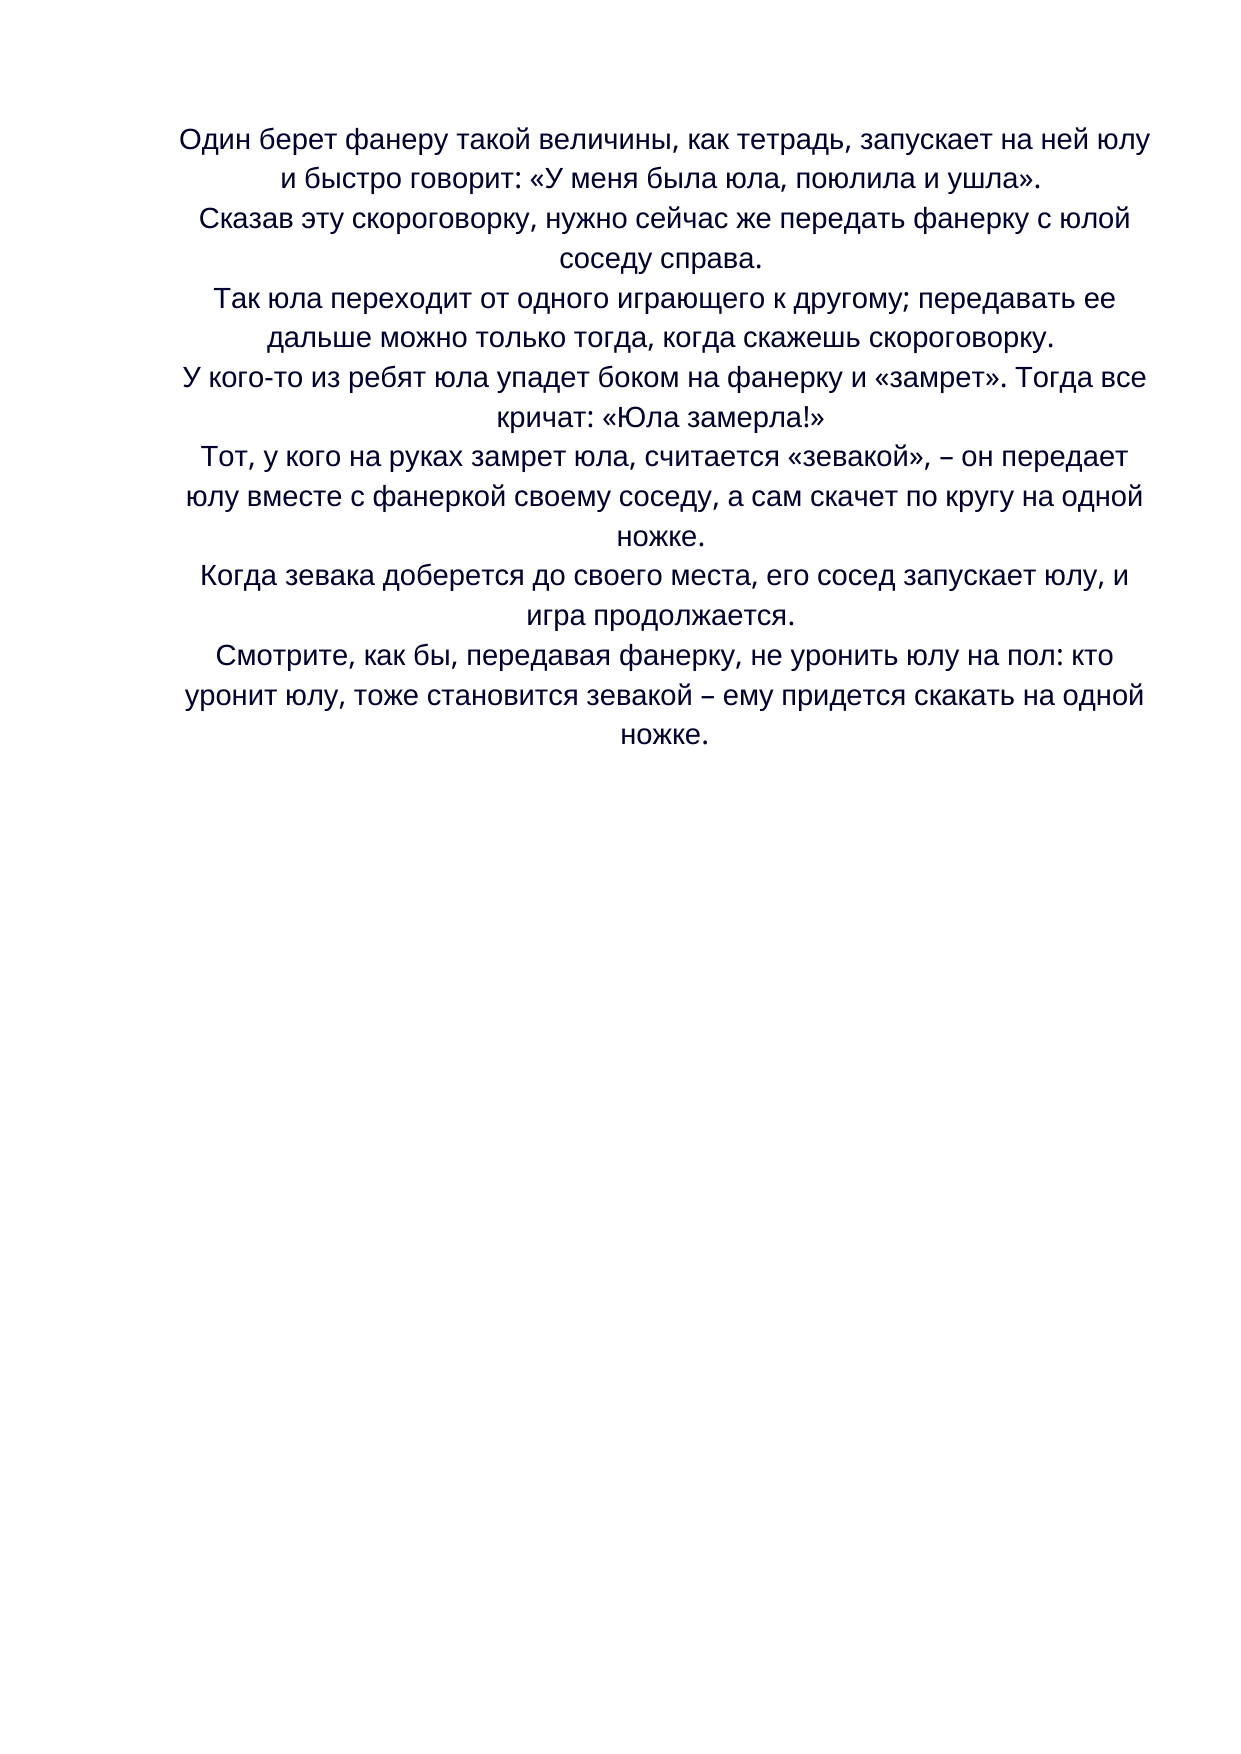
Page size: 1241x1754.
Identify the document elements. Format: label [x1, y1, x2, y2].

text [177, 118, 1152, 753]
